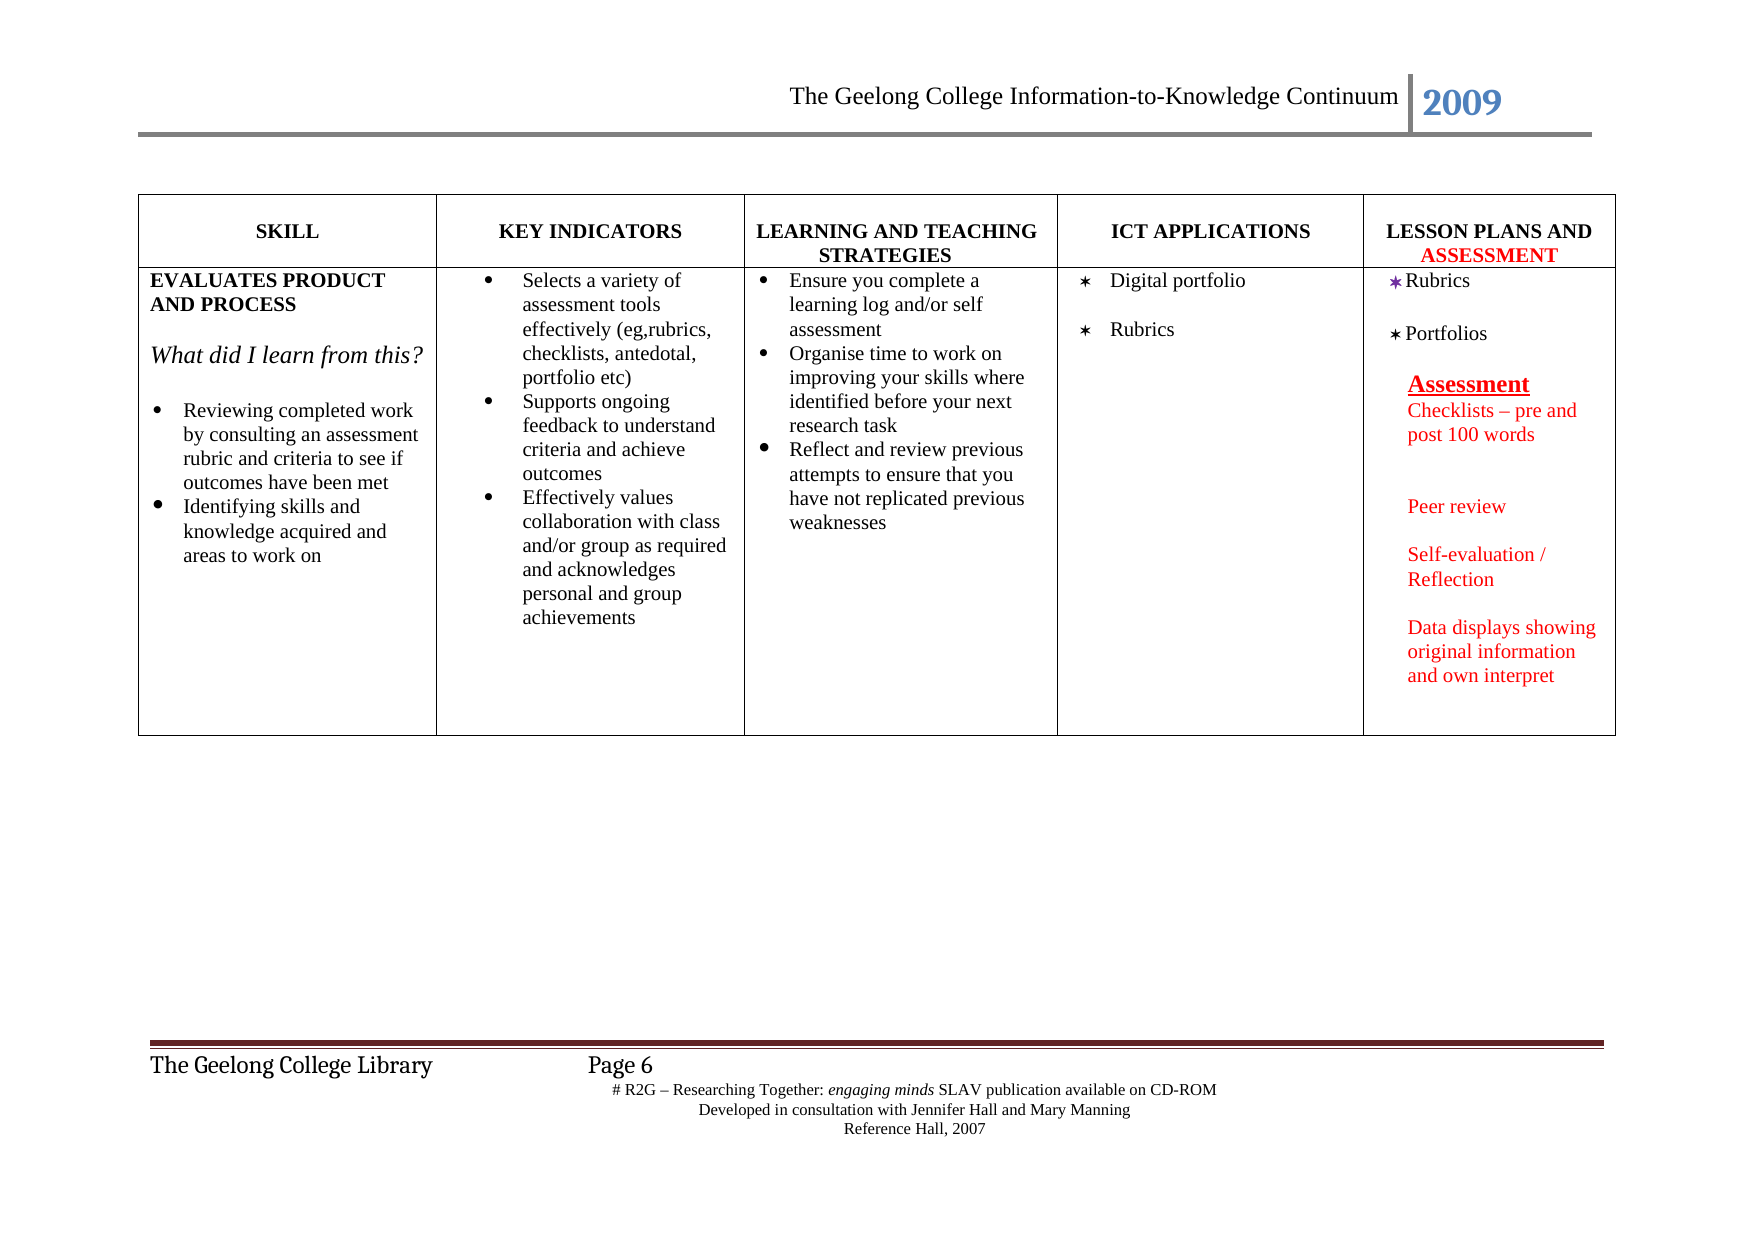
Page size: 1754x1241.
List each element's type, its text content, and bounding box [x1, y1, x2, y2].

table_cell Rubrics Portfolios Assessment Checklists – pre and post 100 words Peer review Self-evaluation / Reflection Data displays showing original information and own interpret [1364, 268, 1615, 735]
table_cell EVALUATES PRODUCT AND PROCESS What did I learn from this? Reviewing completed work by consulting an assessment rubric and criteria to see if outcomes have been met Identifying skills and knowledge acquired and areas to work on [139, 268, 436, 735]
table_cell Digital portfolio Rubrics [1058, 268, 1363, 735]
table_header ICT APPLICATIONS [1058, 195, 1363, 267]
table_header LESSON PLANS AND ASSESSMENT [1364, 195, 1615, 267]
table_cell Ensure you complete a learning log and/or self assessment Organise time to work on improving your skills where identified before your next research task Reflect and review previous attempts to ensure that you have not replicated previous weaknesses [745, 268, 1057, 735]
table_header KEY INDICATORS [437, 195, 744, 267]
table_cell Selects a variety of assessment tools effectively (eg,rubrics, checklists, antedotal, portfolio etc) Supports ongoing feedback to understand criteria and achieve outcomes Effectively values collaboration with class and/or group as required and acknowledges personal and group achievements [437, 268, 744, 735]
table_header SKILL [139, 195, 436, 267]
table_header LEARNING AND TEACHING STRATEGIES [745, 195, 1057, 267]
